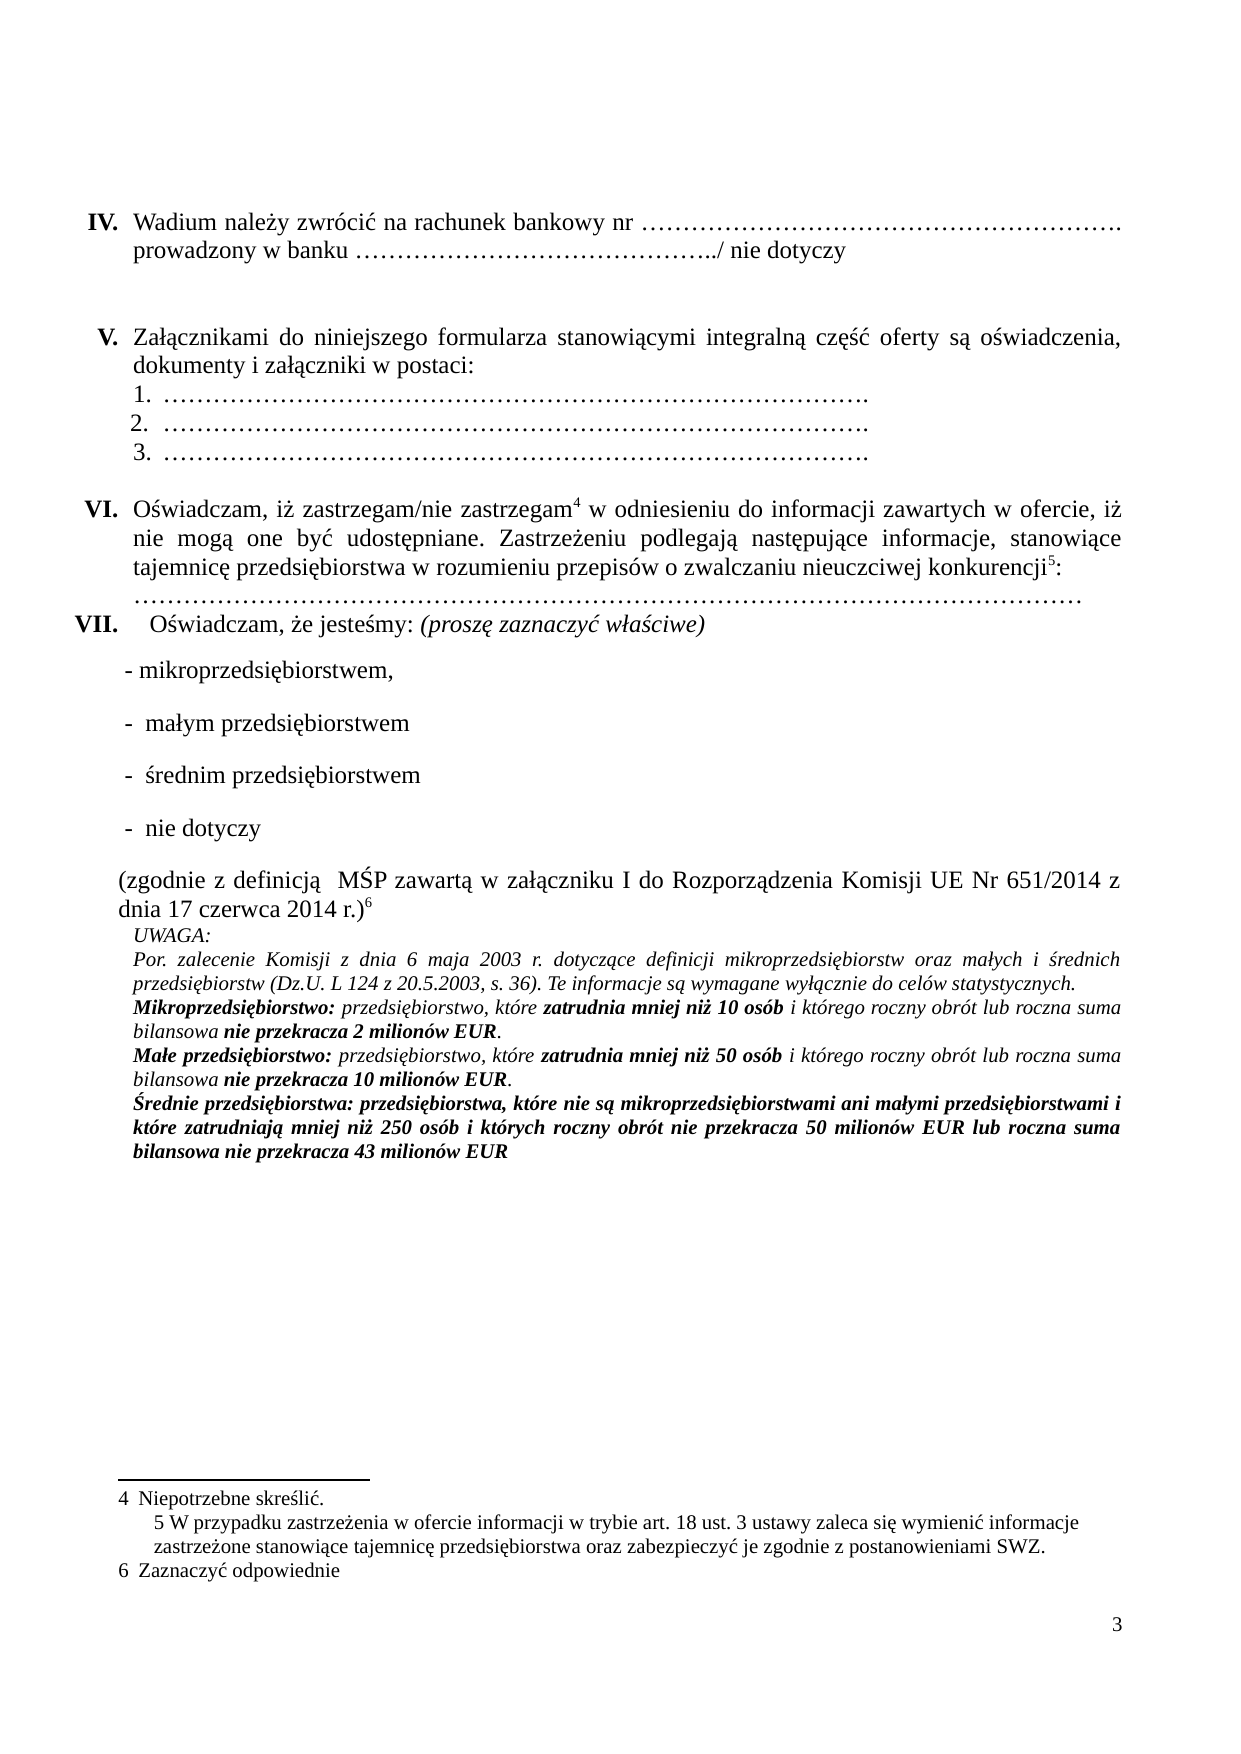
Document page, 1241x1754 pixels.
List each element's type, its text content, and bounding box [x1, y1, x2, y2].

list …………………………………………………………………………………………………… [133, 580, 1122, 609]
list (zgodnie z definicją MŚP zawartą w załączniku I do Rozporządzenia Komisji UE Nr 651/2014 z dnia 17 czerwca 2014 r.) [118, 865, 1122, 923]
list Mikroprzedsiębiorstwo: przedsiębiorstwo, które zatrudnia mniej niż 10 osób i którego roczny obrót lub roczna suma bilansowa nie przekracza 2 milionów EUR. [133, 995, 1122, 1043]
list - mikroprzedsiębiorstwem, [118, 656, 1122, 684]
list Wadium należy zwrócić na rachunek bankowy nr …………………………………………………. prowadzony w banku ……………………………………../ nie dotyczy [118, 207, 1122, 264]
list …………………………………………………………………………. [133, 379, 1122, 408]
list UWAGA: [133, 923, 1122, 947]
list - średnim przedsiębiorstwem [118, 760, 1122, 789]
list Oświadczam, że jesteśmy: (proszę zaznaczyć właściwe) [118, 609, 1122, 638]
list Oświadczam, iż zastrzegam/nie zastrzegam w odniesieniu do informacji zawartych w ofercie, iż nie mogą one być udostępniane. Zastrzeżeniu podlegają następujące informacje, stanowiące tajemnicę przedsiębiorstwa w rozumieniu przepisów o zwalczaniu nieuczciwej konkurencji: [118, 494, 1122, 580]
list Średnie przedsiębiorstwa: przedsiębiorstwa, które nie są mikroprzedsiębiorstwami ani małymi przedsiębiorstwami i które zatrudniają mniej niż 250 osób i których roczny obrót nie przekracza 50 milionów EUR lub roczna suma bilansowa nie przekracza 43 milionów EUR [133, 1091, 1122, 1163]
list Por. zalecenie Komisji z dnia 6 maja 2003 r. dotyczące definicji mikroprzedsiębiorstw oraz małych i średnich przedsiębiorstw (Dz.U. L 124 z 20.5.2003, s. 36). Te informacje są wymagane wyłącznie do celów statystycznych. [133, 947, 1122, 995]
list …………………………………………………………………………. [133, 437, 1122, 465]
list - małym przedsiębiorstwem [118, 708, 1122, 737]
list Załącznikami do niniejszego formularza stanowiącymi integralną część oferty są oświadczenia, dokumenty i załączniki w postaci: [118, 322, 1122, 379]
list Małe przedsiębiorstwo: przedsiębiorstwo, które zatrudnia mniej niż 50 osób i którego roczny obrót lub roczna suma bilansowa nie przekracza 10 milionów EUR. [133, 1043, 1122, 1091]
list - nie dotyczy [118, 813, 1122, 842]
list …………………………………………………………………………. [130, 408, 1122, 437]
